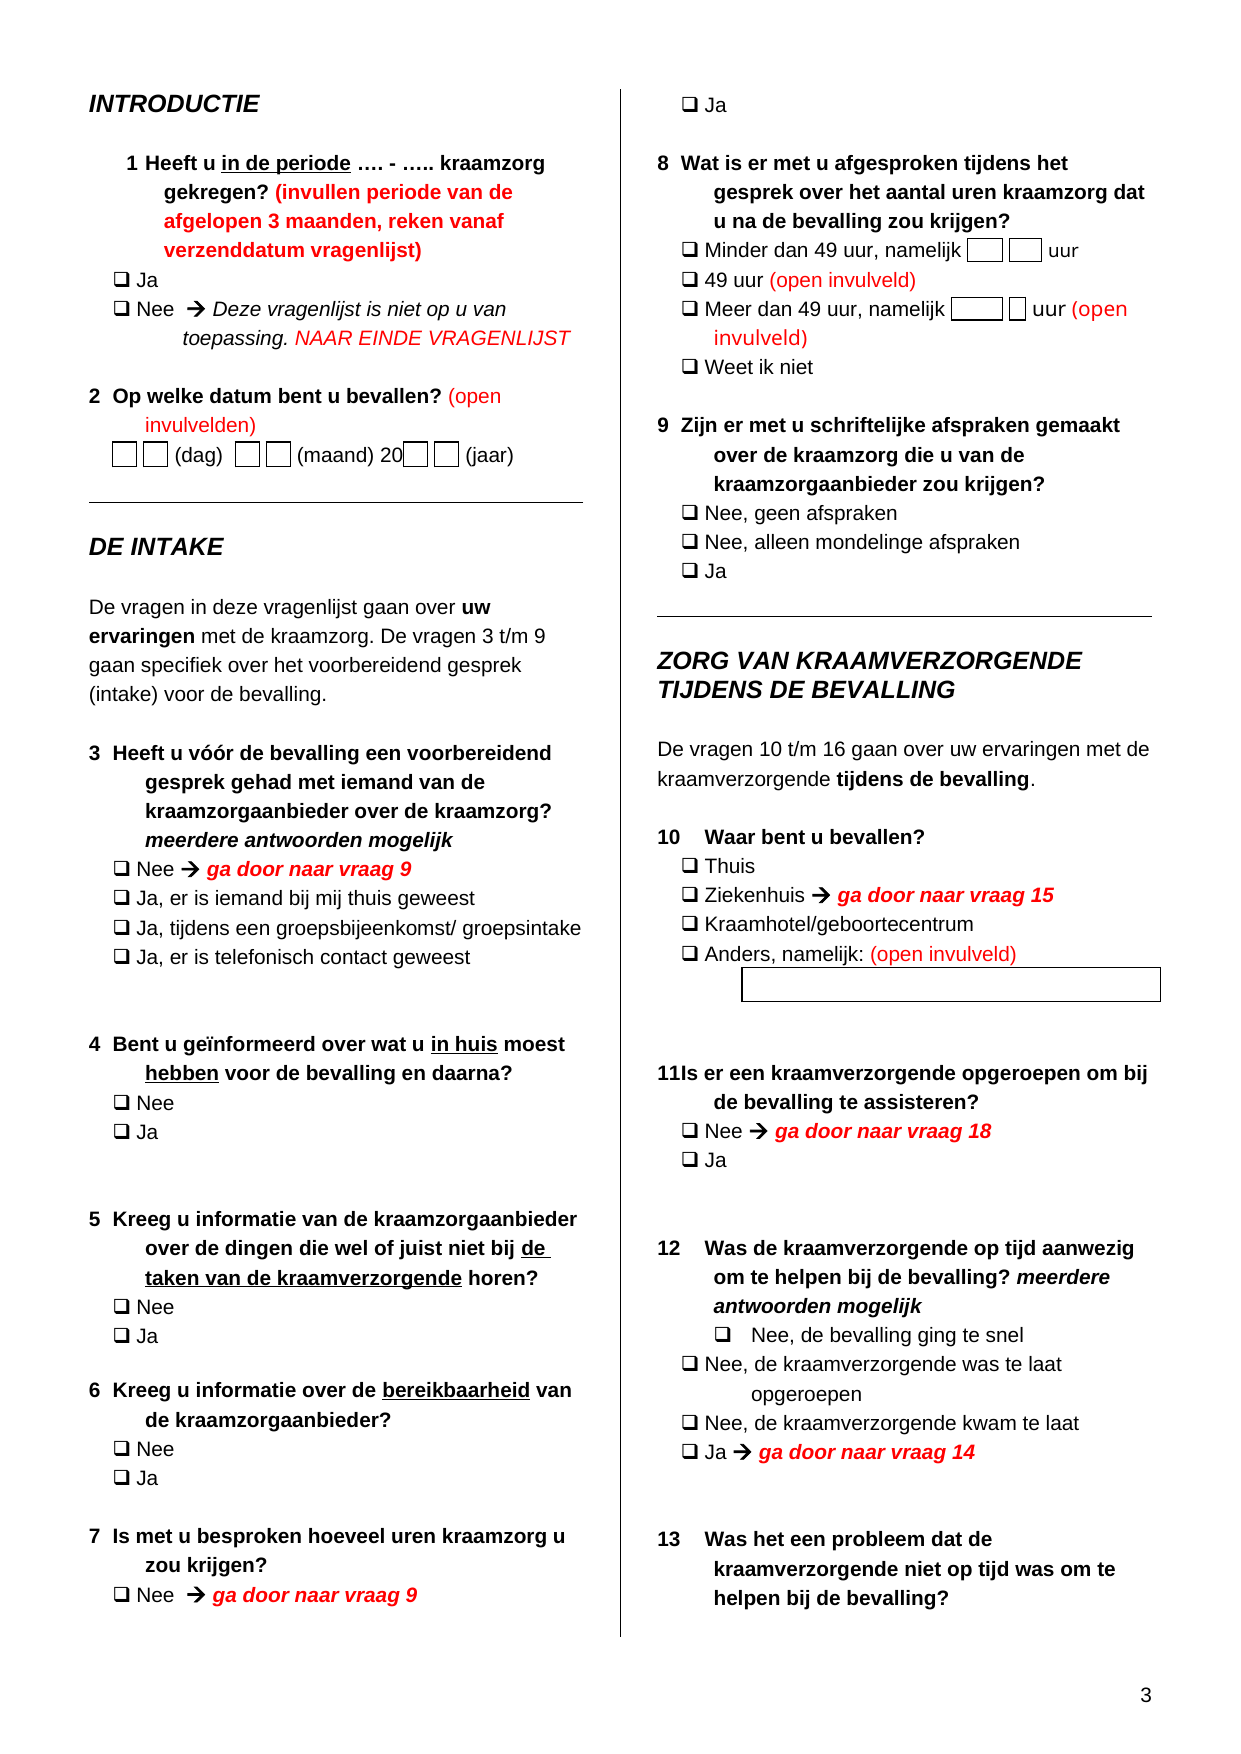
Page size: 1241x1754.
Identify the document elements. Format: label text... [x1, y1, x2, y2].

text Ja [89, 1462, 583, 1491]
text INTRODUCTIE [89, 89, 583, 118]
text 10 Waar bent u bevallen? [657, 821, 1152, 850]
text (dag) (maand) 20 (jaar) [89, 439, 583, 471]
text Kraamhotel/geboortecentrum [657, 908, 1152, 938]
text Nee Deze vragenlijst is niet op u van toepassing. NAAR EINDE VRAGENLIJST [89, 293, 583, 351]
text 12 Was de kraamverzorgende op tijd aanwezig om te helpen bij de bevalling? meerdere antwoorden mogelijk [657, 1232, 1152, 1319]
text Minder dan 49 uur, namelijk uur [657, 234, 1182, 264]
text Meer dan 49 uur, namelijk uur (open invulveld) [657, 293, 1182, 351]
text DE INTAKE [89, 532, 583, 562]
text 5 Kreeg u informatie van de kraamzorgaanbieder over de dingen die wel of juist niet bij de taken van de kraamverzorgende horen? [89, 1203, 583, 1291]
text 13 Was het een probleem dat de kraamverzorgende niet op tijd was om te helpen bij de bevalling? [657, 1523, 1152, 1611]
text 9 Zijn er met u schriftelijke afspraken gemaakt over de kraamzorg die u van de kraamzorgaanbieder zou krijgen? [657, 409, 1152, 497]
list Nee, de bevalling ging te snel [713, 1319, 1152, 1348]
text Nee [89, 1433, 583, 1462]
text Nee ga door naar vraag 9 [89, 853, 614, 882]
text Ja [657, 89, 1152, 118]
text Ja [89, 264, 583, 293]
text 2 Op welke datum bent u bevallen? (open invulvelden) [89, 380, 583, 439]
list Heeft u in de periode …. - ….. kraamzorg gekregen? (invullen periode van de afgelopen 3 maanden, reken vanaf verzenddatum vragenlijst) [126, 147, 583, 264]
text 7 Is met u besproken hoeveel uren kraamzorg u zou krijgen? [89, 1520, 583, 1579]
text ZORG VAN KRAAMVERZORGENDE TIJDENS DE BEVALLING [657, 646, 1152, 704]
text Ja, tijdens een groepsbijeenkomst/ groepsintake [89, 912, 583, 941]
text Weet ik niet [657, 351, 1182, 380]
text Nee ga door naar vraag 9 [89, 1579, 583, 1608]
text 11 Is er een kraamverzorgende opgeroepen om bij de bevalling te assisteren? [657, 1057, 1152, 1115]
text Thuis [657, 850, 1152, 879]
text 8 Wat is er met u afgesproken tijdens het gesprek over het aantal uren kraamzorg dat u na de bevalling zou krijgen? [657, 147, 1152, 234]
text Ja [89, 1320, 583, 1349]
text Nee, de kraamverzorgende was te laat opgeroepen [657, 1348, 1152, 1407]
text Nee, geen afspraken [657, 497, 1152, 526]
text De vragen in deze vragenlijst gaan over uw ervaringen met de kraamzorg. De vragen 3 t/m 9 gaan specifiek over het voorbereidend gesprek (intake) voor de bevalling. [89, 591, 583, 707]
text 4 Bent u geïnformeerd over wat u in huis moest hebben voor de bevalling en daarna? [89, 1028, 583, 1087]
text Nee [89, 1291, 583, 1320]
text Ja, er is telefonisch contact geweest [89, 941, 583, 970]
text Ja ga door naar vraag 14 [657, 1436, 1152, 1465]
text Ja [657, 1144, 1152, 1173]
text Ja [657, 555, 1152, 584]
text De vragen 10 t/m 16 gaan over uw ervaringen met de kraamverzorgende tijdens de bevalling. [657, 733, 1152, 792]
text Nee, alleen mondelinge afspraken [657, 526, 1152, 555]
text 6 Kreeg u informatie over de bereikbaarheid van de kraamzorgaanbieder? [89, 1374, 583, 1433]
text Ja [89, 1116, 583, 1145]
text Ziekenhuis ga door naar vraag 15 [657, 879, 1152, 908]
text Ja, er is iemand bij mij thuis geweest [89, 882, 583, 912]
text 3 Heeft u vóór de bevalling een voorbereidend gesprek gehad met iemand van de kraamzorgaanbieder over de kraamzorg? meerdere antwoorden mogelijk [89, 737, 583, 853]
text Nee [89, 1087, 583, 1116]
text Anders, namelijk: (open invulveld) [657, 938, 1152, 967]
text Nee ga door naar vraag 18 [657, 1115, 1152, 1144]
text 49 uur (open invulveld) [657, 264, 1182, 293]
text Nee, de kraamverzorgende kwam te laat [657, 1407, 1152, 1436]
